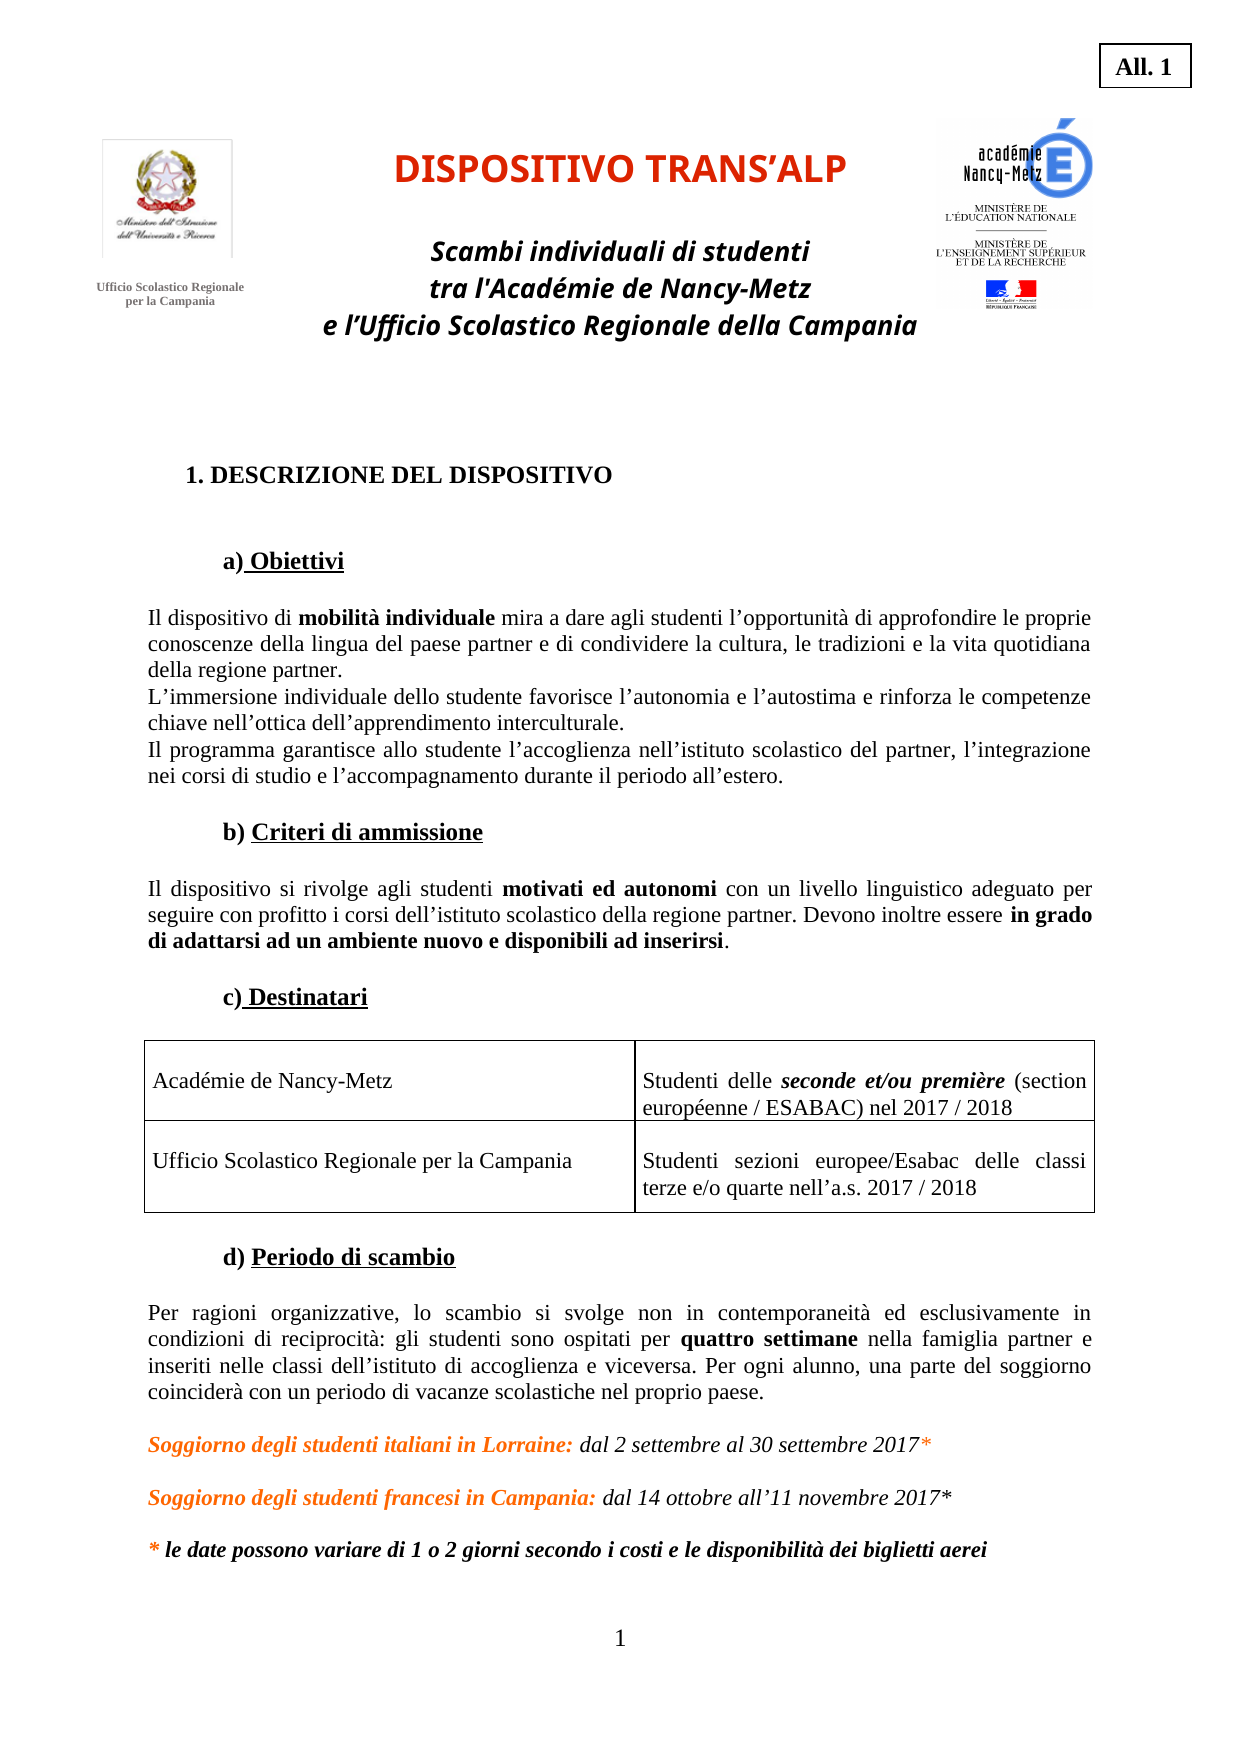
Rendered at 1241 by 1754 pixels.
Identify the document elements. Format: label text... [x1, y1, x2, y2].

text Il dispositivo si rivolge agli studenti motivati ed autonomi con un livello linguistico adeguato per seguire con profitto i corsi dell’istituto scolastico della regione partner. Devono inoltre essere in grado di adattarsi ad un ambiente nuovo e disponibili ad inserirsi. [148, 874, 1093, 954]
text Soggiorno degli studenti francesi in Campania: dal 14 ottobre all’11 novembre 2017* [148, 1484, 1093, 1510]
list DESCRIZIONE DEL DISPOSITIVO [185, 460, 1093, 489]
picture [936, 118, 1093, 309]
list Criteri di ammissione [223, 817, 1093, 846]
subtitle DISPOSITIVO TRANS’ALP [233, 142, 936, 193]
table_header Académie de Nancy-Metz [145, 1041, 634, 1120]
text Il dispositivo di mobilità individuale mira a dare agli studenti l’opportunità di approfondire le proprie conoscenze della lingua del paese partner e di condividere la cultura, le tradizioni e la vita quotidiana della regione partner. [148, 604, 1093, 683]
picture [102, 139, 233, 258]
list Destinatari [223, 982, 1093, 1011]
text Il programma garantisce allo studente l’accoglienza nell’istituto scolastico del partner, l’integrazione nei corsi di studio e l’accompagnamento durante il periodo all’estero. [148, 736, 1093, 788]
text L’immersione individuale dello studente favorisce l’autonomia e l’autostima e rinforza le competenze chiave nell’ottica dell’apprendimento interculturale. [148, 683, 1093, 736]
table_header Studenti delle seconde et/ou première (section européenne / ESABAC) nel 2017 / 2018 [636, 1041, 1094, 1120]
text * le date possono variare di 1 o 2 giorni secondo i costi e le disponibilità dei biglietti aerei [148, 1536, 1093, 1563]
list Periodo di scambio [223, 1242, 1093, 1270]
text Soggiorno degli studenti italiani in Lorraine: dal 2 settembre al 30 settembre 2017* [148, 1431, 1093, 1457]
table_cell Ufficio Scolastico Regionale per la Campania [145, 1121, 634, 1212]
list Obiettivi [223, 546, 1093, 575]
table_cell Studenti sezioni europee/Esabac delle classi terze e/o quarte nell’a.s. 2017 / 2018 [636, 1121, 1094, 1212]
text Per ragioni organizzative, lo scambio si svolge non in contemporaneità ed esclusivamente in condizioni di reciprocità: gli studenti sono ospitati per quattro settimane nella famiglia partner e inseriti nelle classi dell’istituto di accoglienza e viceversa. Per ogni alunno, una parte del soggiorno coinciderà con un periodo di vacanze scolastiche nel proprio paese. [148, 1299, 1093, 1404]
subtitle Scambi individuali di studenti tra l'Académie de Nancy-Metz e l’Ufficio Scolastico Regionale della Campania [148, 233, 1093, 343]
